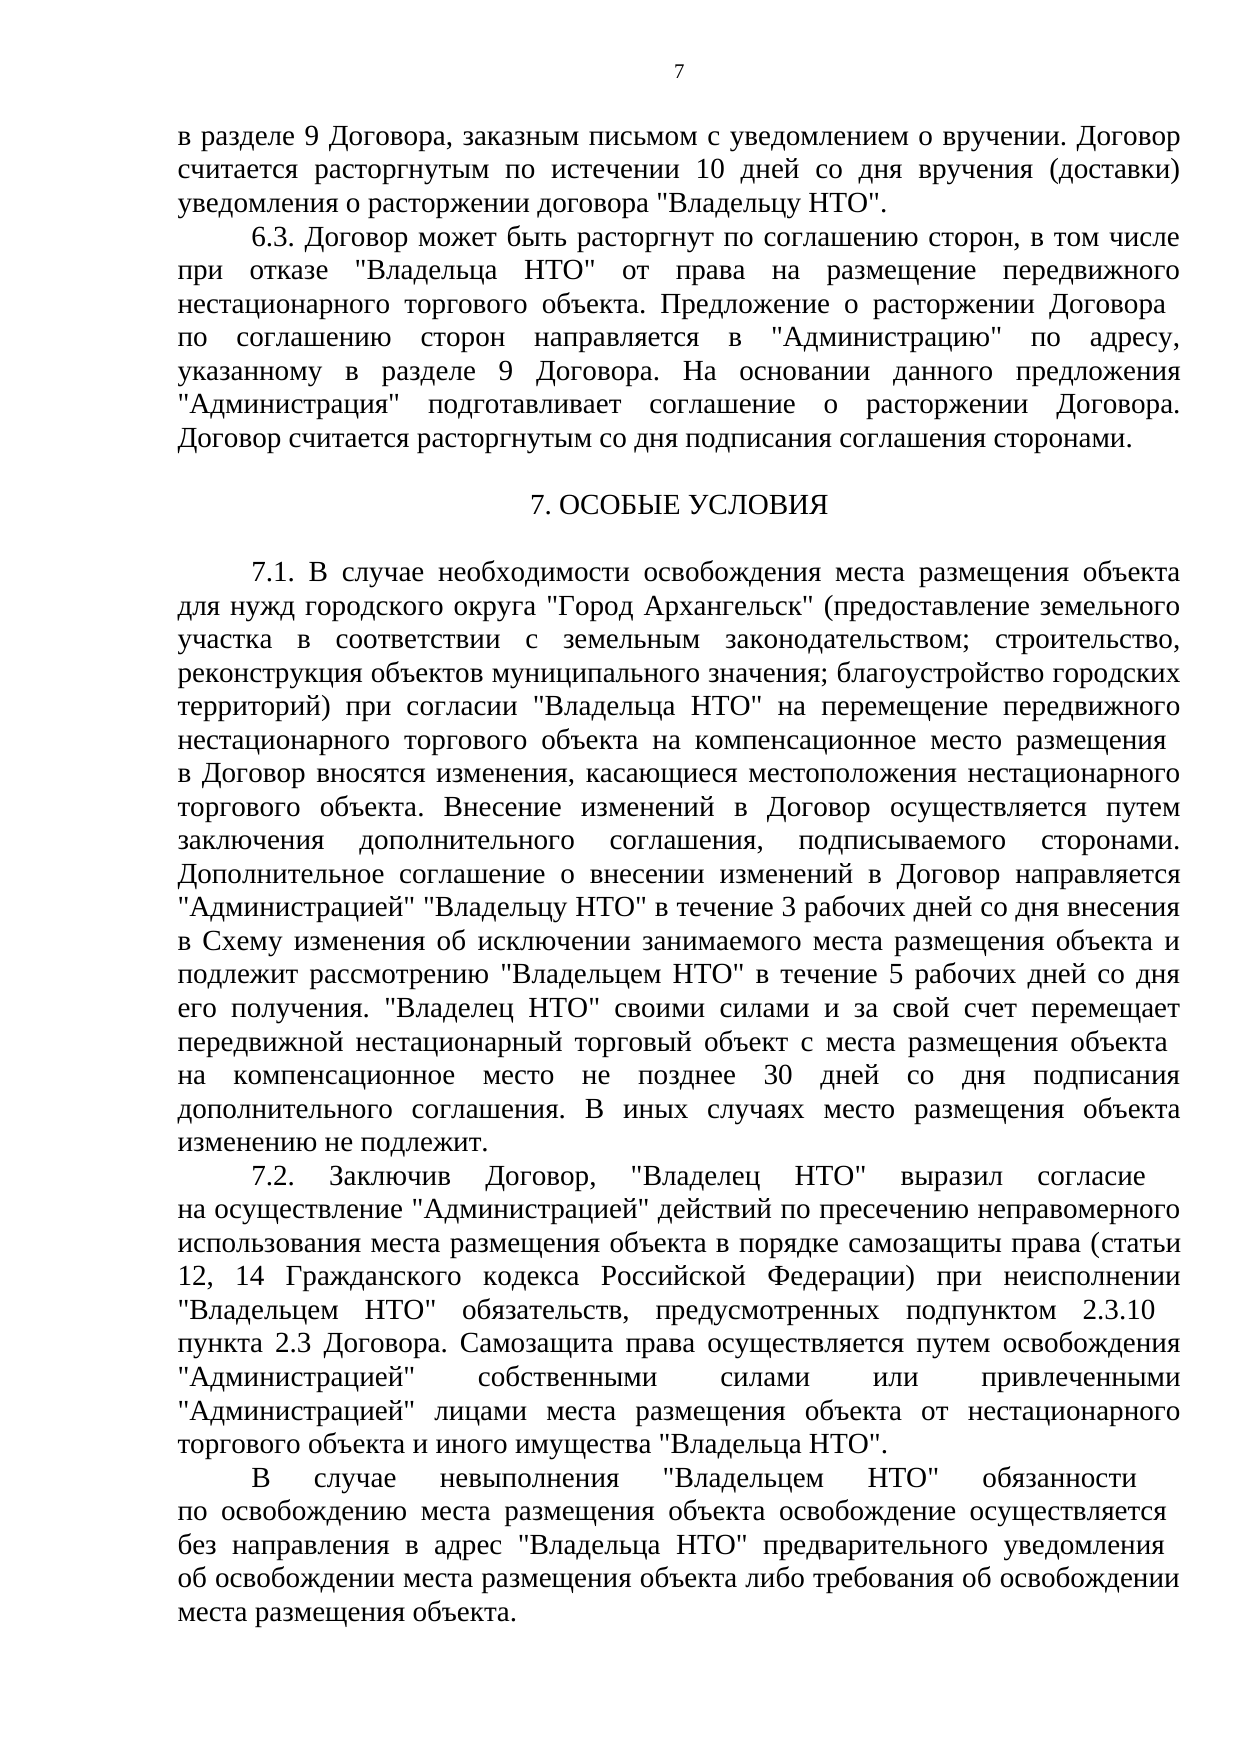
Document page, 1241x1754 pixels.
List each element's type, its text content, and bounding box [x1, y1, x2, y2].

text 6.3. Договор может быть расторгнут по соглашению сторон, в том числе при отказе "Владельца НТО" от права на размещение передвижного нестационарного торгового объекта. Предложение о расторжении Договора по соглашению сторон направляется в "Администрацию" по адресу, указанному в разделе 9 Договора. На основании данного предложения "Администрация" подготавливает соглашение о расторжении Договора. Договор считается расторгнутым со дня подписания соглашения сторонами. [177, 219, 1181, 453]
text 7. ОСОБЫЕ УСЛОВИЯ [177, 487, 1181, 521]
text 7.1. В случае необходимости освобождения места размещения объекта для нужд городского округа "Город Архангельск" (предоставление земельного участка в соответствии с земельным законодательством; строительство, реконструкция объектов муниципального значения; благоустройство городских территорий) при согласии "Владельца НТО" на перемещение передвижного нестационарного торгового объекта на компенсационное место размещения в Договор вносятся изменения, касающиеся местоположения нестационарного торгового объекта. Внесение изменений в Договор осуществляется путем заключения дополнительного соглашения, подписываемого сторонами. Дополнительное соглашение о внесении изменений в Договор направляется "Администрацией" "Владельцу НТО" в течение 3 рабочих дней со дня внесения в Схему изменения об исключении занимаемого места размещения объекта и подлежит рассмотрению "Владельцем НТО" в течение 5 рабочих дней со дня его получения. "Владелец НТО" своими силами и за свой счет перемещает передвижной нестационарный торговый объект с места размещения объекта на компенсационное место не позднее 30 дней со дня подписания дополнительного соглашения. В иных случаях место размещения объекта изменению не подлежит. [177, 554, 1181, 1158]
text В случае невыполнения "Владельцем НТО" обязанности по освобождению места размещения объекта освобождение осуществляется без направления в адрес "Владельца НТО" предварительного уведомления об освобождении места размещения объекта либо требования об освобождении места размещения объекта. [177, 1460, 1181, 1627]
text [177, 118, 1181, 219]
text 7.2. Заключив Договор, "Владелец НТО" выразил согласие на осуществление "Администрацией" действий по пресечению неправомерного использования места размещения объекта в порядке самозащиты права (статьи 12, 14 Гражданского кодекса Российской Федерации) при неисполнении "Владельцем НТО" обязательств, предусмотренных подпунктом 2.3.10 пункта 2.3 Договора. Самозащита права осуществляется путем освобождения "Администрацией" собственными силами или привлеченными "Администрацией" лицами места размещения объекта от нестационарного торгового объекта и иного имущества "Владельца НТО". [177, 1158, 1181, 1460]
